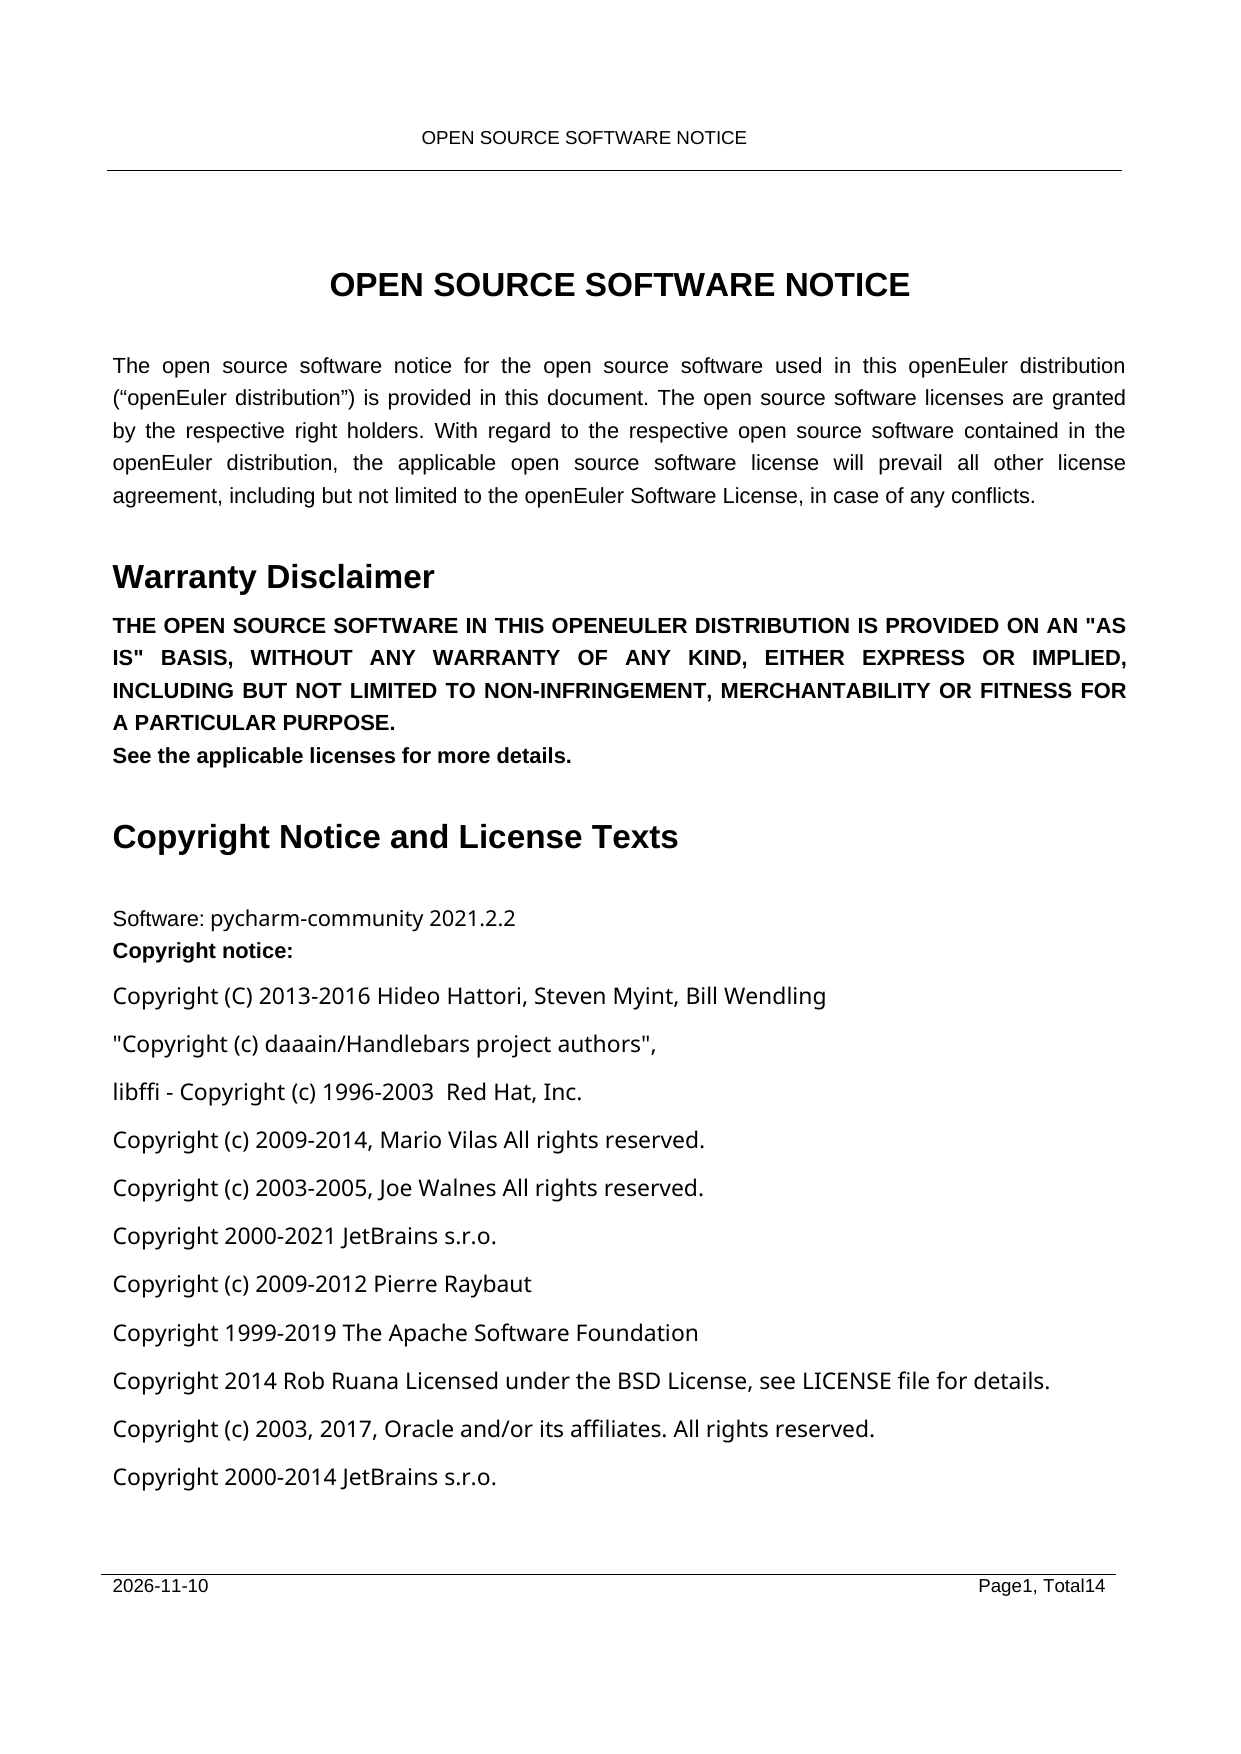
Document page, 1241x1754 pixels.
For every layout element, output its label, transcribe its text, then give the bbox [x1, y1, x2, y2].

text Copyright (c) 2003, 2017, Oracle and/or its affiliates. All rights reserved. [112, 1412, 1128, 1445]
text Copyright notice: [112, 934, 1128, 966]
text "Copyright (c) daaain/Handlebars project authors", [112, 1027, 1128, 1060]
text Warranty Disclaimer [112, 544, 1128, 609]
text Copyright 2014 Rob Ruana Licensed under the BSD License, see LICENSE file for details. [112, 1364, 1128, 1397]
text The open source software notice for the open source software used in this openEuler distribution (“openEuler distribution”) is provided in this document. The open source software licenses are granted by the respective right holders. With regard to the respective open source software contained in the openEuler distribution, the applicable open source software license will prevail all other license agreement, including but not limited to the openEuler Software License, in case of any conflicts. [112, 349, 1128, 511]
text Software: pycharm-community 2021.2.2 [112, 901, 1128, 934]
text libffi - Copyright (c) 1996-2003 Red Hat, Inc. [112, 1075, 1128, 1108]
text Copyright (c) 2009-2012 Pierre Raybaut [112, 1268, 1128, 1300]
text Copyright Notice and License Texts [112, 804, 1128, 869]
text OPEN SOURCE SOFTWARE NOTICE [112, 251, 1128, 316]
text Copyright (C) 2013-2016 Hideo Hattori, Steven Myint, Bill Wendling [112, 979, 1128, 1012]
text THE OPEN SOURCE SOFTWARE IN THIS OPENEULER DISTRIBUTION IS PROVIDED ON AN "AS IS" BASIS, WITHOUT ANY WARRANTY OF ANY KIND, EITHER EXPRESS OR IMPLIED, INCLUDING BUT NOT LIMITED TO NON-INFRINGEMENT, MERCHANTABILITY OR FITNESS FOR A PARTICULAR PURPOSE. See the applicable licenses for more details. [112, 609, 1128, 771]
text Copyright (c) 2009-2014, Mario Vilas All rights reserved. [112, 1123, 1128, 1156]
text Copyright 2000-2021 JetBrains s.r.o. [112, 1220, 1128, 1252]
text Copyright 2000-2014 JetBrains s.r.o. [112, 1460, 1128, 1493]
text Copyright 1999-2019 The Apache Software Foundation [112, 1316, 1128, 1348]
text Copyright (c) 2003-2005, Joe Walnes All rights reserved. [112, 1172, 1128, 1204]
